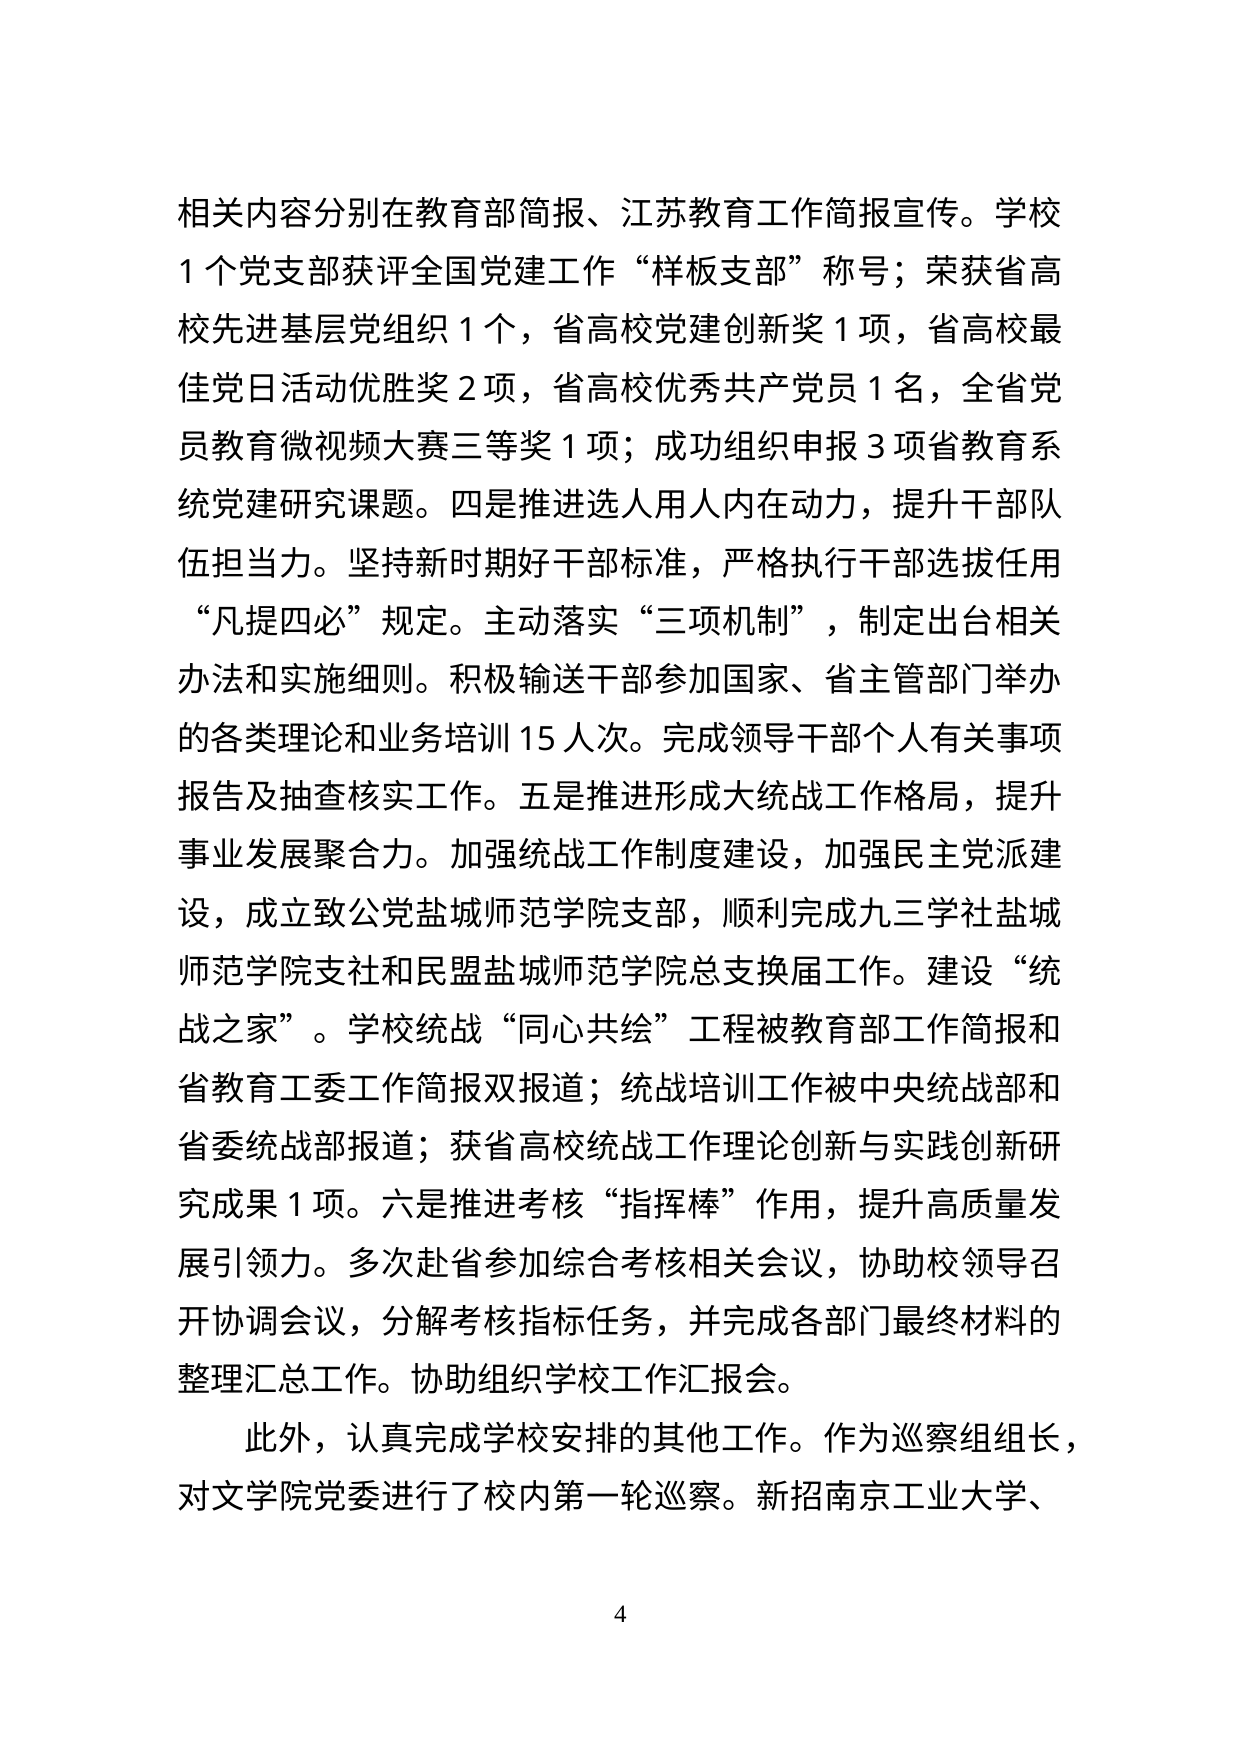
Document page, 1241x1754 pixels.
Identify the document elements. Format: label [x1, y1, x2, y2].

text [177, 1403, 1063, 1520]
text [177, 178, 1063, 1403]
